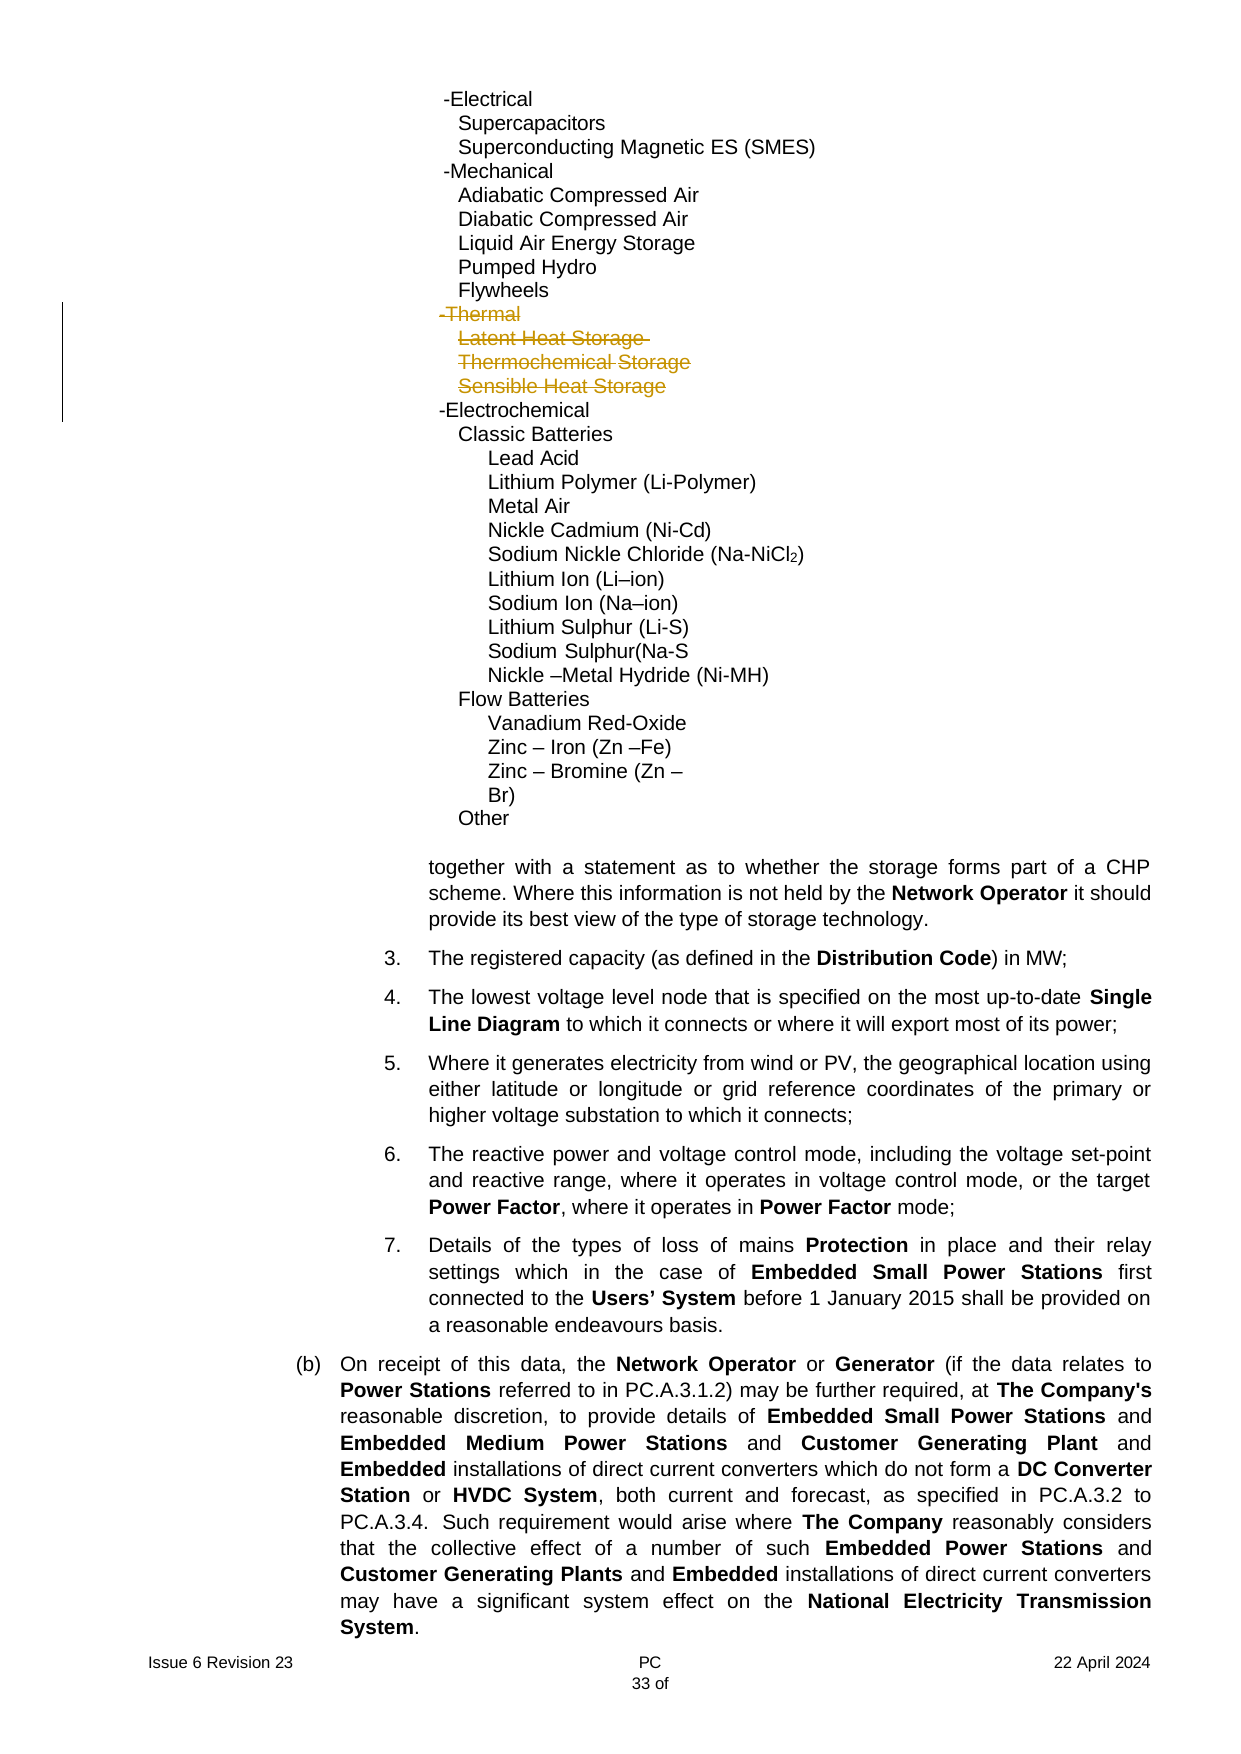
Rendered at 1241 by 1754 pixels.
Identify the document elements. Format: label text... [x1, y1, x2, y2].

list Details of the types of loss of mains Protection in place and their relay settings which in the case of Embedded Small Power Stations first connected to the Users’ System before 1 January 2015 shall be provided on a reasonable endeavours basis. [384, 1233, 1152, 1336]
text Superconducting Magnetic ES (SMES) [458, 134, 1188, 158]
text Lead Acid [488, 446, 1188, 470]
text Nickle –Metal Hydride (Ni-MH) Flow Batteries [458, 663, 790, 711]
list The reactive power and voltage control mode, including the voltage set-point and reactive range, where it operates in voltage control mode, or the target Power Factor, where it operates in Power Factor mode; [384, 1142, 1152, 1218]
text Vanadium Red-Oxide Zinc – Iron (Zn –Fe) Zinc – Bromine (Zn –Br) [488, 711, 710, 807]
text Other [458, 807, 1188, 830]
text Flywheels [458, 278, 1188, 302]
text Sodium Ion (Na–ion) Lithium Sulphur (Li-S) Sodium Sulphur(Na-S [488, 591, 696, 663]
text Adiabatic Compressed Air Diabatic Compressed Air Liquid Air Energy Storage Pumped Hydro [458, 183, 710, 278]
text Nickle Cadmium (Ni-Cd) [488, 518, 1188, 542]
list On receipt of this data, the Network Operator or Generator (if the data relates to Power Stations referred to in PC.A.3.1.2) may be further required, at The Company's reasonable discretion, to provide details of Embedded Small Power Stations and Embedded Medium Power Stations and Customer Generating Plant and Embedded installations of direct current converters which do not form a DC Converter Station or HVDC System, both current and forecast, as specified in PC.A.3.2 to PC.A.3.4. Such requirement would arise where The Company reasonably considers that the collective effect of a number of such Embedded Power Stations and Customer Generating Plants and Embedded installations of direct current converters may have a significant system effect on the National Electricity Transmission System. [296, 1351, 1152, 1639]
list The registered capacity (as defined in the Distribution Code) in MW; [384, 946, 1188, 970]
text -Electrical Supercapacitors [443, 87, 677, 134]
text Sodium Nickle Chloride (Na-NiCl2) Lithium Ion (Li–ion) [488, 542, 819, 591]
list The lowest voltage level node that is specified on the most up-to-date Single Line Diagram to which it connects or where it will export most of its power; [384, 985, 1152, 1035]
text together with a statement as to whether the storage forms part of a CHP scheme. Where this information is not held by the Network Operator it should provide its best view of the type of storage technology. [428, 854, 1152, 931]
text -Electrochemical Classic Batteries [438, 398, 613, 446]
text Lithium Polymer (Li-Polymer) Metal Air [488, 470, 790, 518]
text -Mechanical [443, 158, 1188, 182]
list Where it generates electricity from wind or PV, the geographical location using either latitude or longitude or grid reference coordinates of the primary or higher voltage substation to which it connects; [384, 1050, 1151, 1127]
